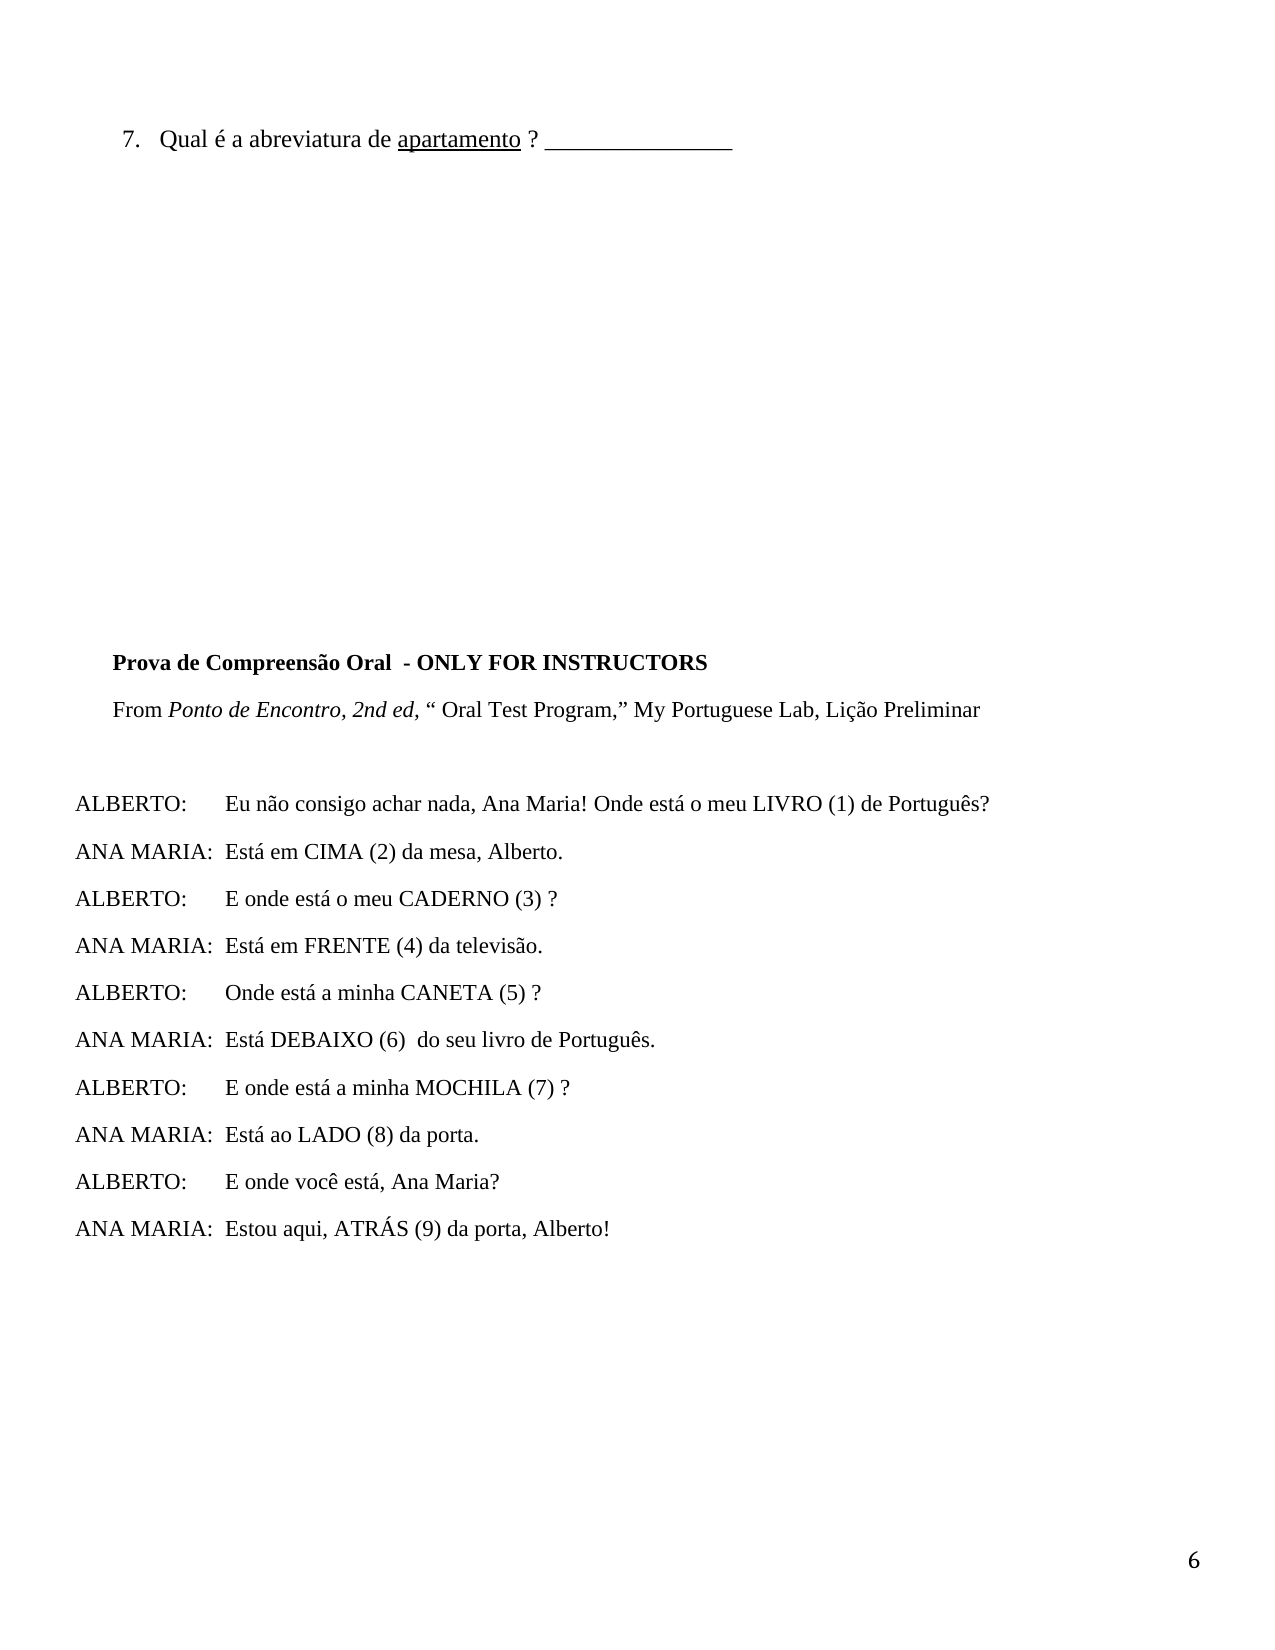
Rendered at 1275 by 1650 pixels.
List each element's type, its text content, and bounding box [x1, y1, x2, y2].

text ANA MARIA: Está ao LADO (8) da porta. [75, 1121, 1200, 1147]
text ALBERTO: Eu não consigo achar nada, Ana Maria! Onde está o meu LIVRO (1) de Português? [75, 791, 1200, 817]
text ALBERTO: E onde está o meu CADERNO (3) ? [75, 885, 1200, 911]
text From Ponto de Encontro, 2nd ed, “ Oral Test Program,” My Portuguese Lab, Lição Preliminar [112, 696, 1200, 722]
text ANA MARIA: Estou aqui, ATRÁS (9) da porta, Alberto! [75, 1215, 1200, 1242]
list Qual é a abreviatura de apartamento ? _______________ [122, 124, 1200, 153]
text ALBERTO: Onde está a minha CANETA (5) ? [75, 979, 1200, 1006]
text ANA MARIA: Está em CIMA (2) da mesa, Alberto. [75, 838, 1200, 864]
text Prova de Compreensão Oral - ONLY FOR INSTRUCTORS [75, 649, 1200, 675]
text ANA MARIA: Está em FRENTE (4) da televisão. [75, 932, 1200, 958]
text ALBERTO: E onde está a minha MOCHILA (7) ? [75, 1074, 1200, 1100]
text ALBERTO: E onde você está, Ana Maria? [75, 1168, 1200, 1194]
text ANA MARIA: Está DEBAIXO (6) do seu livro de Português. [75, 1026, 1200, 1053]
